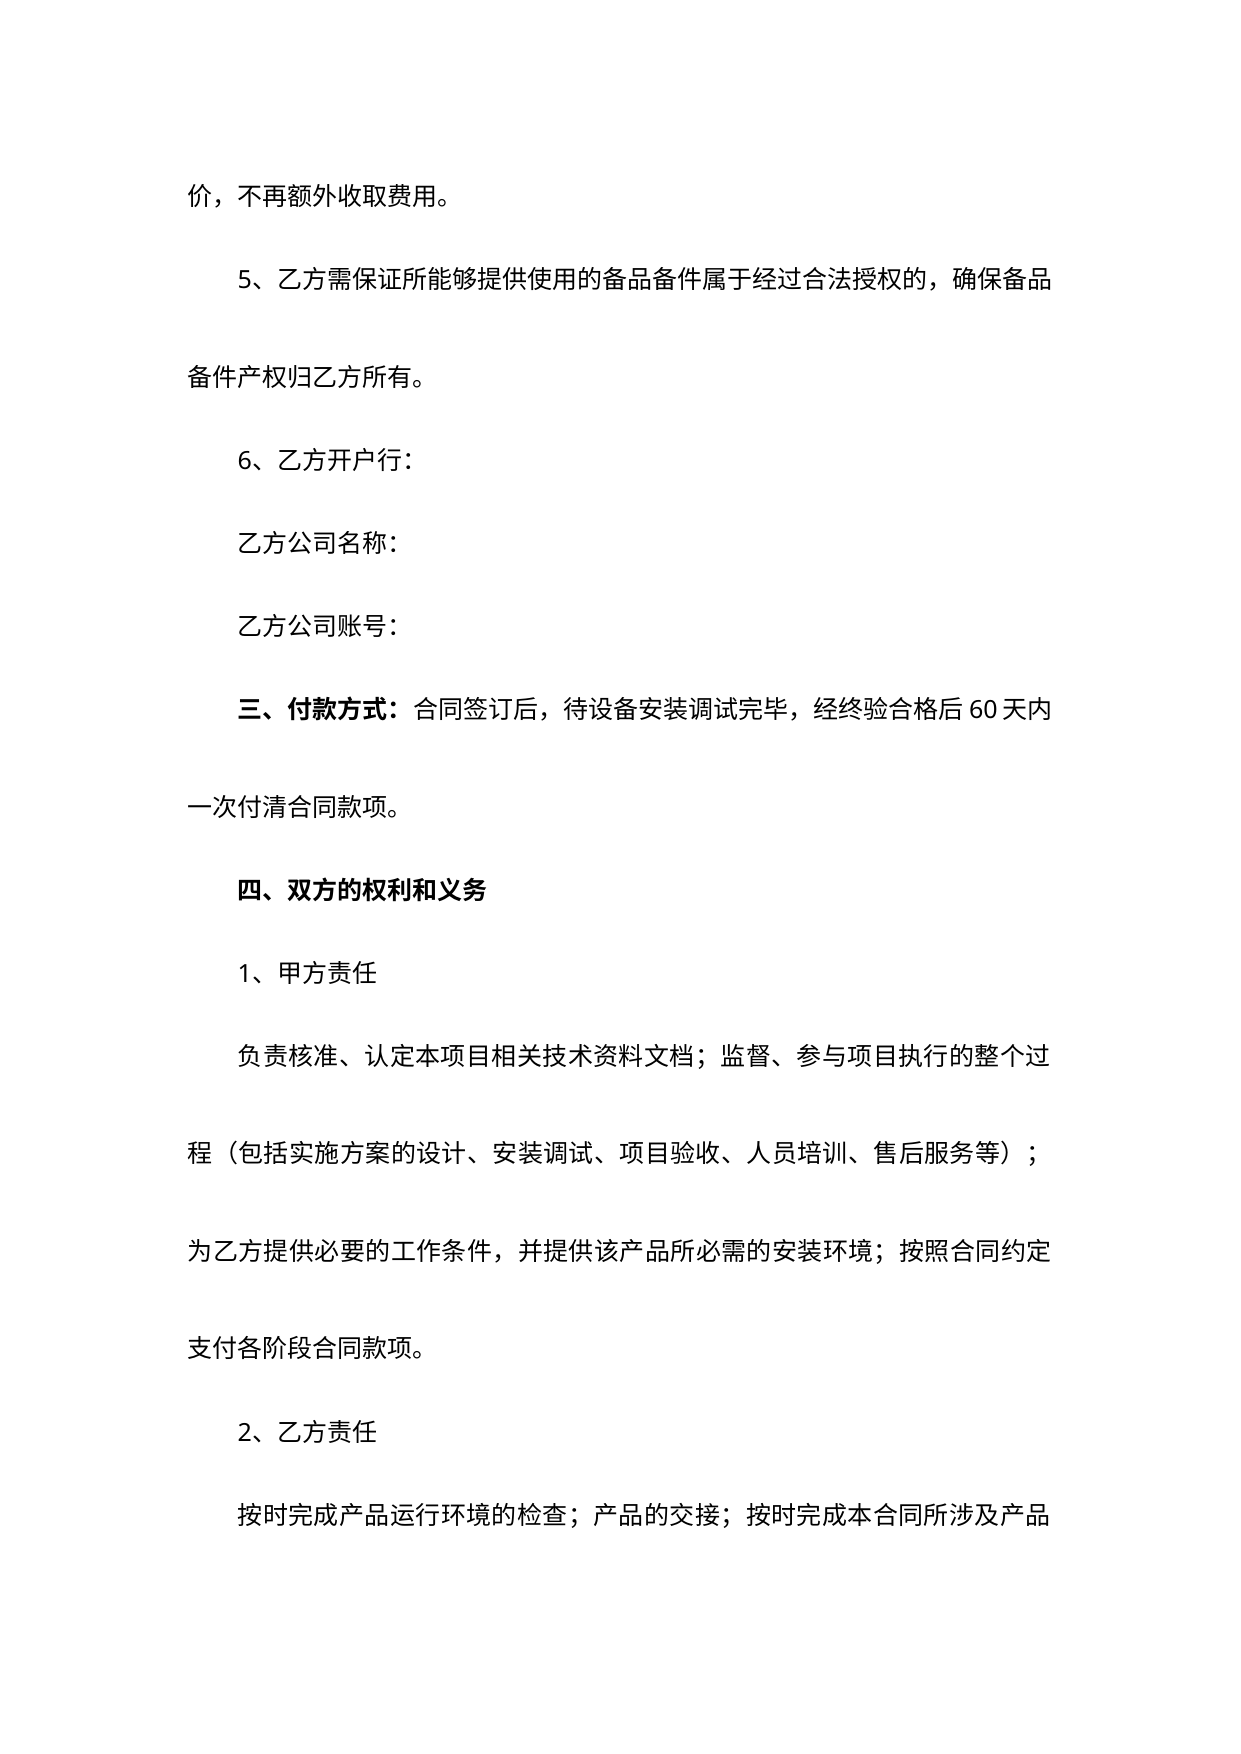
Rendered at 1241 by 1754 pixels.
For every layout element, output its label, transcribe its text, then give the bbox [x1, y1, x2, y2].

text 负责核准、认定本项目相关技术资料文档；监督、参与项目执行的整个过程（包括实施方案的设计、安装调试、项目验收、人员培训、售后服务等）；为乙方提供必要的工作条件，并提供该产品所必需的安装环境；按照合同约定支付各阶段合同款项。 [187, 1022, 1053, 1379]
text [187, 1481, 1053, 1546]
text 乙方公司名称： [187, 509, 1053, 574]
text 三、付款方式：合同签订后，待设备安装调试完毕，经终验合格后60天内一次付清合同款项。 [187, 675, 1053, 838]
text 四、双方的权利和义务 [187, 856, 1053, 921]
text 5、乙方需保证所能够提供使用的备品备件属于经过合法授权的，确保备品备件产权归乙方所有。 [187, 245, 1053, 408]
text 乙方公司账号： [187, 592, 1053, 657]
text 1、甲方责任 [187, 939, 1053, 1004]
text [187, 162, 1053, 227]
text 2、乙方责任 [187, 1398, 1053, 1463]
text 6、乙方开户行： [187, 426, 1053, 491]
